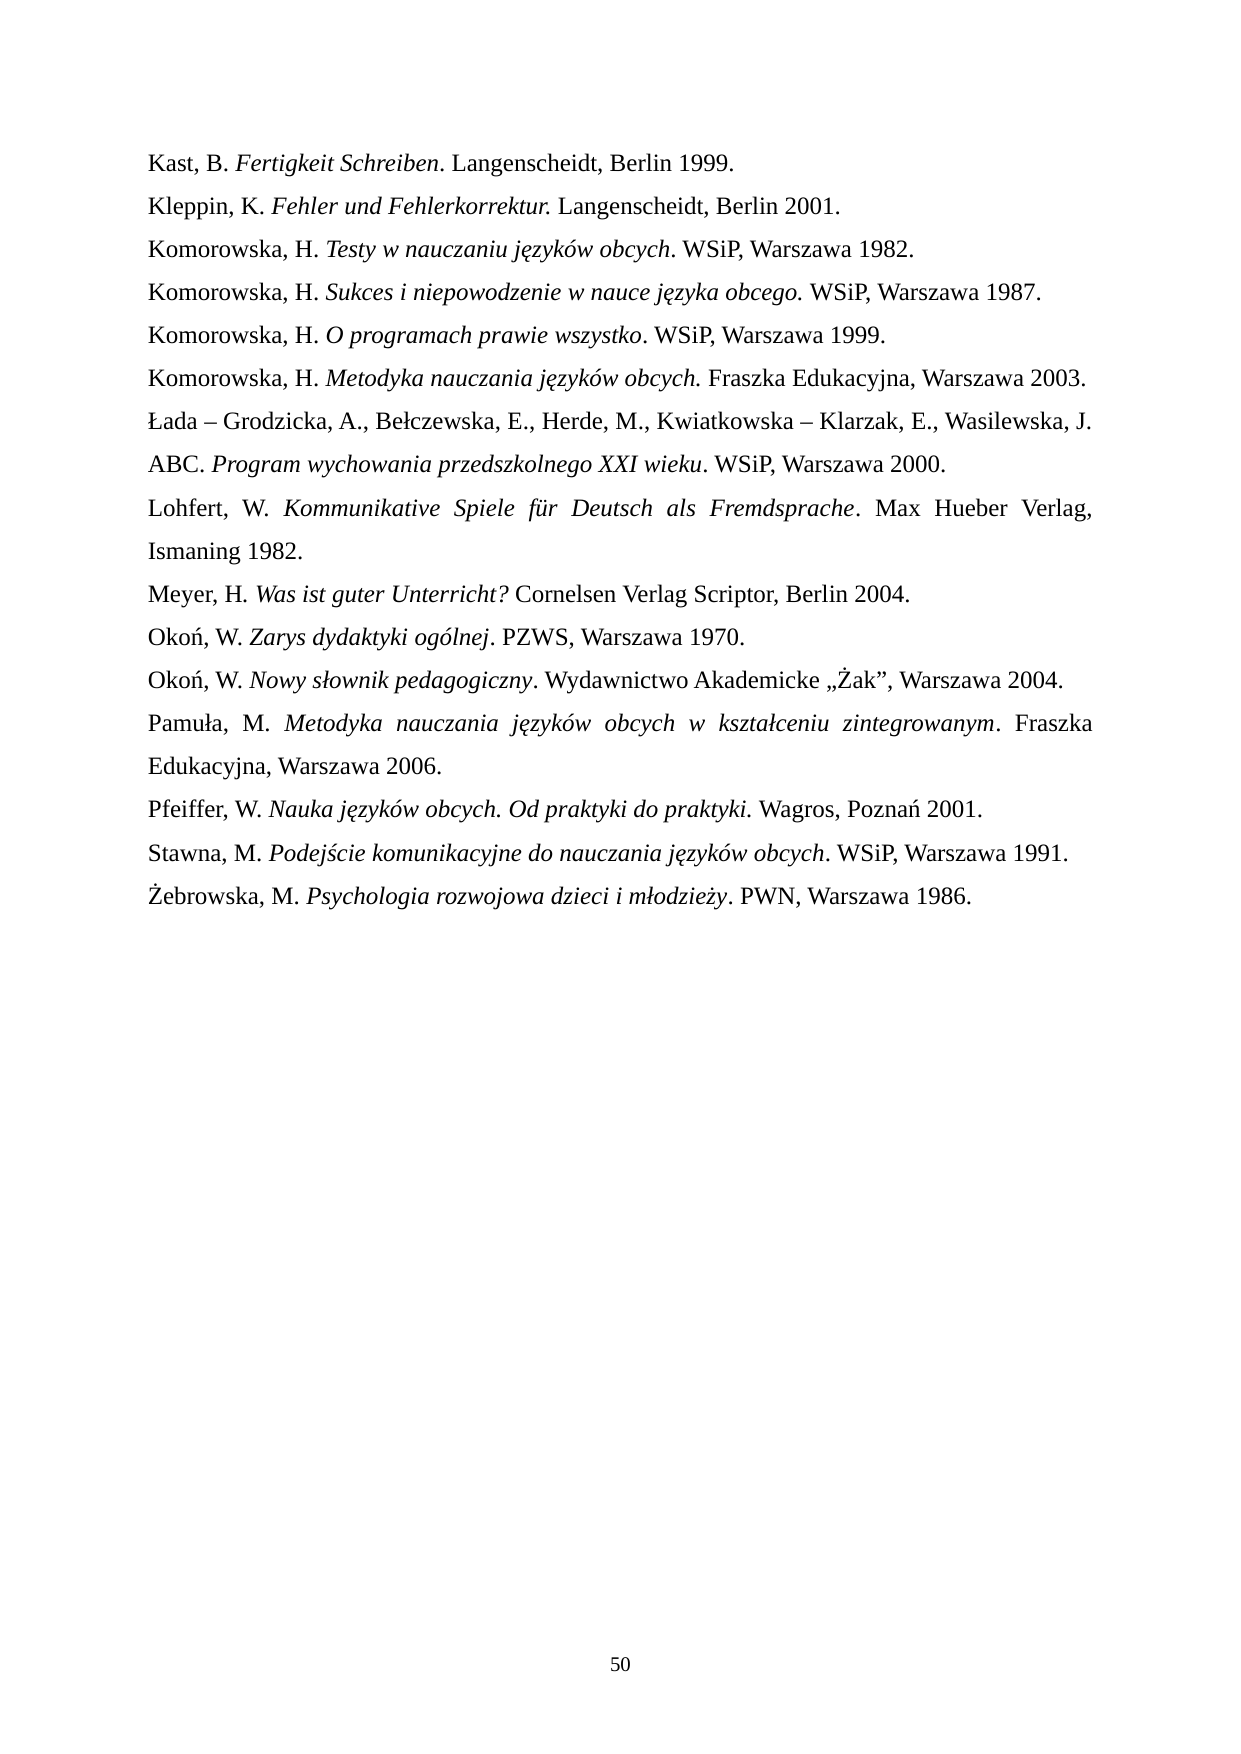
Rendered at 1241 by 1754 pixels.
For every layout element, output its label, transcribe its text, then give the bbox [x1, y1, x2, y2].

text Komorowska, H. Metodyka nauczania języków obcych. Fraszka Edukacyjna, Warszawa 2003. [148, 363, 1093, 392]
text Okoń, W. Zarys dydaktyki ogólnej. PZWS, Warszawa 1970. [148, 622, 1093, 651]
text Komorowska, H. O programach prawie wszystko. WSiP, Warszawa 1999. [148, 320, 1093, 349]
text Lohfert, W. Kommunikative Spiele für Deutsch als Fremdsprache. Max Hueber Verlag, Ismaning 1982. [148, 493, 1093, 564]
text Żebrowska, M. Psychologia rozwojowa dzieci i młodzieży. PWN, Warszawa 1986. [148, 881, 1093, 909]
text Okoń, W. Nowy słownik pedagogiczny. Wydawnictwo Akademicke „Żak”, Warszawa 2004. [148, 665, 1093, 694]
text Kleppin, K. Fehler und Fehlerkorrektur. Langenscheidt, Berlin 2001. [148, 191, 1093, 219]
text Komorowska, H. Sukces i niepowodzenie w nauce języka obcego. WSiP, Warszawa 1987. [148, 277, 1093, 306]
text Meyer, H. Was ist guter Unterricht? Cornelsen Verlag Scriptor, Berlin 2004. [148, 579, 1093, 608]
text Pamuła, M. Metodyka nauczania języków obcych w kształceniu zintegrowanym. Fraszka Edukacyjna, Warszawa 2006. [148, 708, 1093, 780]
text Łada – Grodzicka, A., Bełczewska, E., Herde, M., Kwiatkowska – Klarzak, E., Wasilewska, J. ABC. Program wychowania przedszkolnego XXI wieku. WSiP, Warszawa 2000. [148, 406, 1093, 478]
text Komorowska, H. Testy w nauczaniu języków obcych. WSiP, Warszawa 1982. [148, 234, 1093, 263]
text Kast, B. Fertigkeit Schreiben. Langenscheidt, Berlin 1999. [148, 148, 1093, 176]
text Stawna, M. Podejście komunikacyjne do nauczania języków obcych. WSiP, Warszawa 1991. [148, 838, 1093, 866]
text Pfeiffer, W. Nauka języków obcych. Od praktyki do praktyki. Wagros, Poznań 2001. [148, 794, 1093, 823]
